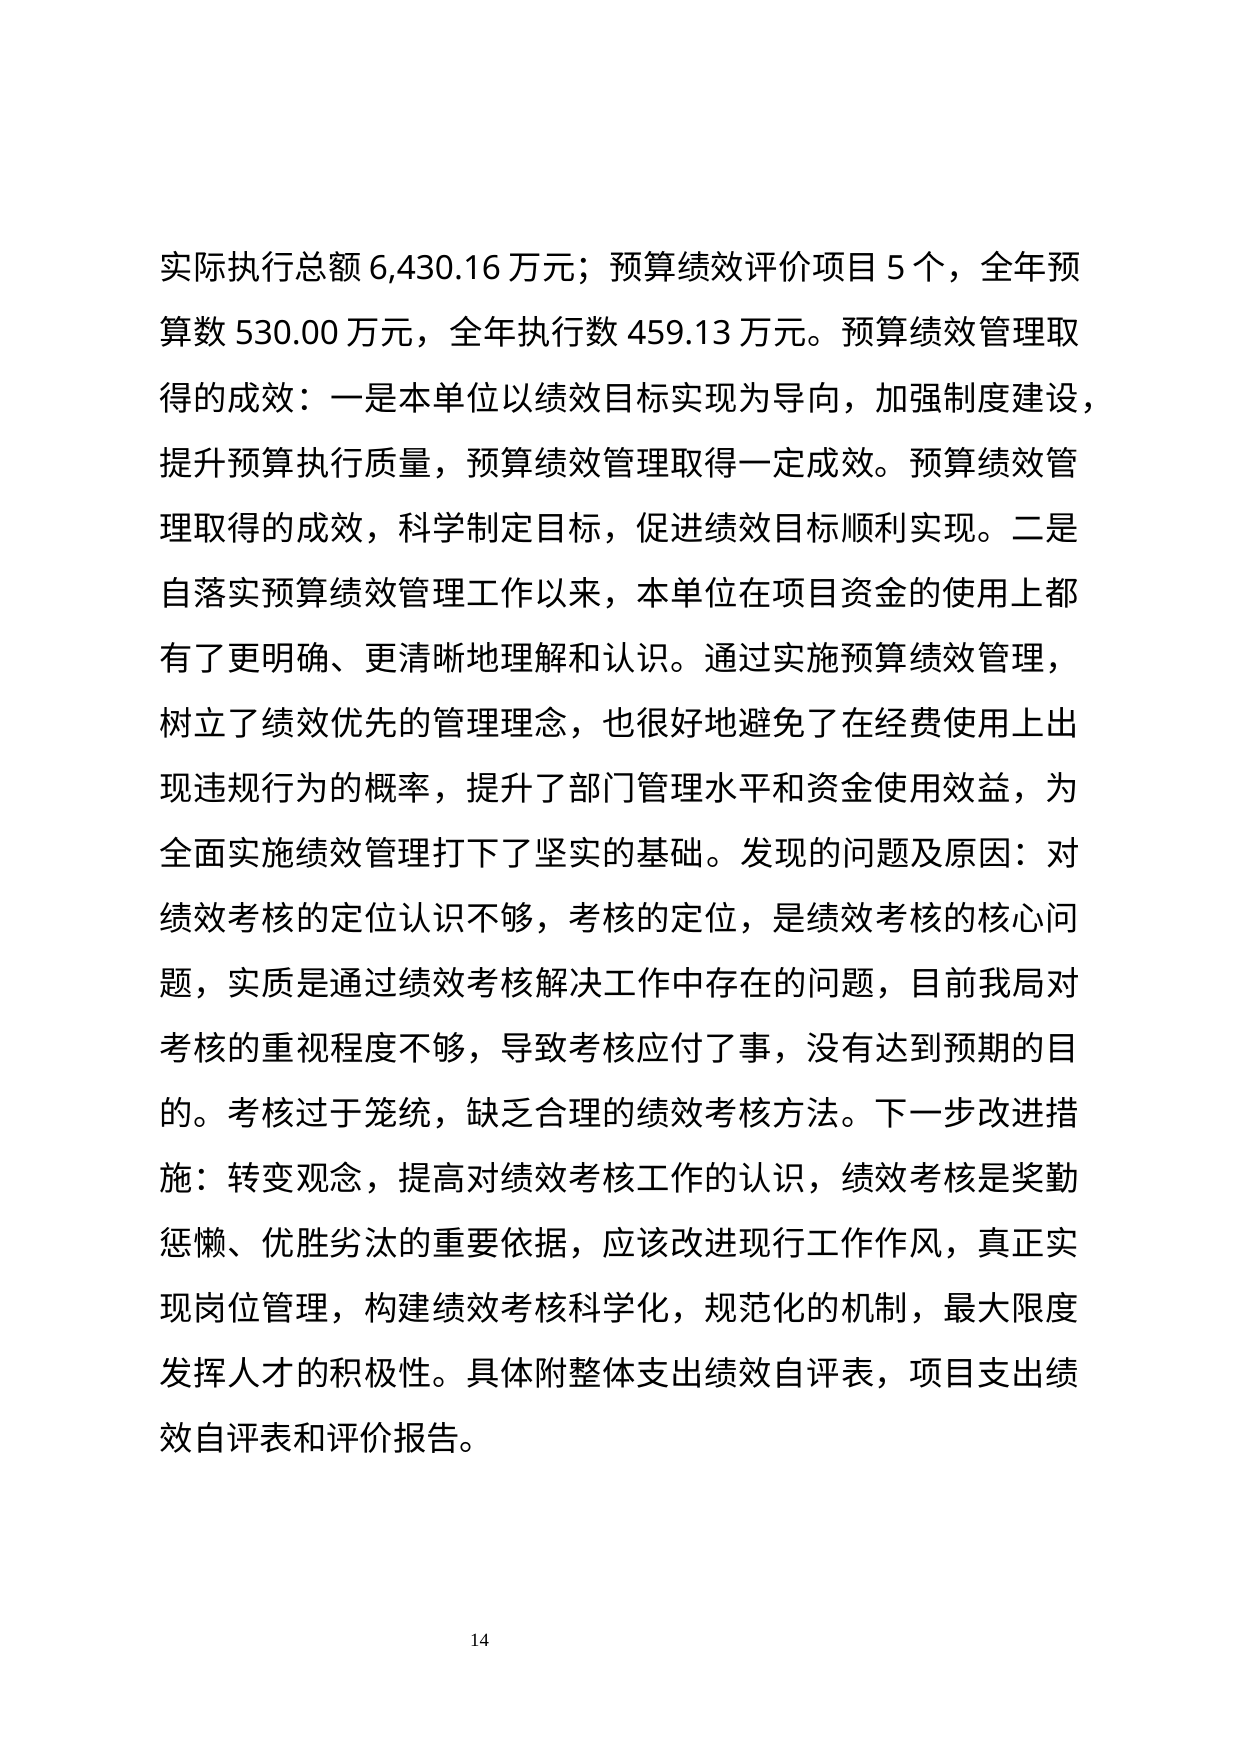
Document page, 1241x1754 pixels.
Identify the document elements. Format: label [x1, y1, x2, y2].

text [159, 233, 1081, 1468]
